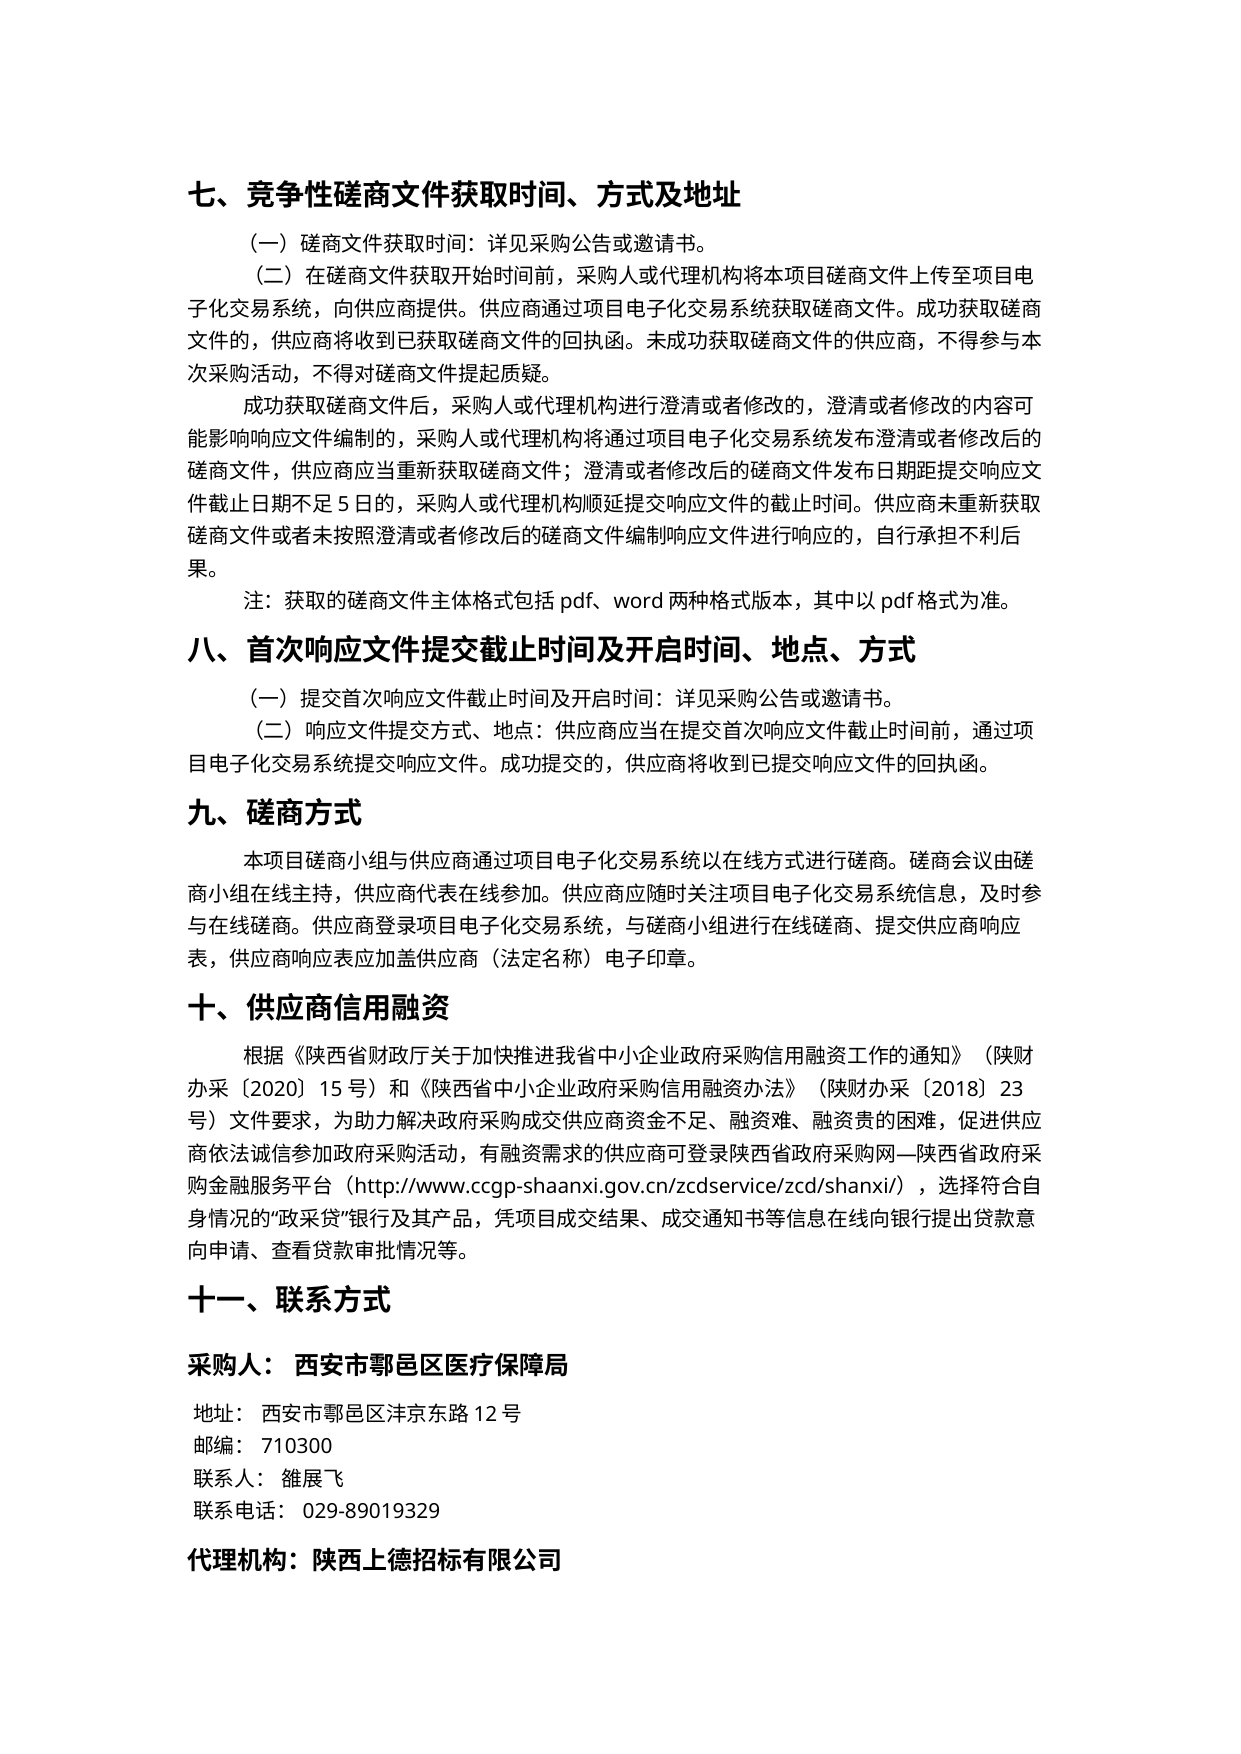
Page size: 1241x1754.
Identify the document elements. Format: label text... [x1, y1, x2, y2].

text （二）响应文件提交方式、地点：供应商应当在提交首次响应文件截止时间前，通过项目电子化交易系统提交响应文件。成功提交的，供应商将收到已提交响应文件的回执函。 [187, 714, 1053, 779]
text 八、首次响应文件提交截止时间及开启时间、地点、方式 [187, 617, 1053, 682]
text 本项目磋商小组与供应商通过项目电子化交易系统以在线方式进行磋商。磋商会议由磋商小组在线主持，供应商代表在线参加。供应商应随时关注项目电子化交易系统信息，及时参与在线磋商。供应商登录项目电子化交易系统，与磋商小组进行在线磋商、提交供应商响应表，供应商响应表应加盖供应商（法定名称）电子印章。 [187, 844, 1053, 974]
text （二）在磋商文件获取开始时间前，采购人或代理机构将本项目磋商文件上传至项目电子化交易系统，向供应商提供。供应商通过项目电子化交易系统获取磋商文件。成功获取磋商文件的，供应商将收到已获取磋商文件的回执函。未成功获取磋商文件的供应商，不得参与本次采购活动，不得对磋商文件提起质疑。 [187, 259, 1053, 389]
text 采购人： 西安市鄠邑区医疗保障局 [187, 1332, 1053, 1397]
text 联系电话： 029-89019329 [187, 1494, 1053, 1527]
text （一）提交首次响应文件截止时间及开启时间：详见采购公告或邀请书。 [187, 682, 1053, 714]
text 成功获取磋商文件后，采购人或代理机构进行澄清或者修改的，澄清或者修改的内容可能影响响应文件编制的，采购人或代理机构将通过项目电子化交易系统发布澄清或者修改后的磋商文件，供应商应当重新获取磋商文件；澄清或者修改后的磋商文件发布日期距提交响应文件截止日期不足5日的，采购人或代理机构顺延提交响应文件的截止时间。供应商未重新获取磋商文件或者未按照澄清或者修改后的磋商文件编制响应文件进行响应的，自行承担不利后果。 [187, 389, 1053, 584]
text 代理机构：陕西上德招标有限公司 [187, 1527, 1053, 1592]
text （一）磋商文件获取时间：详见采购公告或邀请书。 [187, 227, 1053, 259]
text 邮编： 710300 [187, 1429, 1053, 1462]
text 十、供应商信用融资 [187, 974, 1053, 1039]
text 十一、联系方式 [187, 1267, 1053, 1332]
text 九、磋商方式 [187, 779, 1053, 844]
text 根据《陕西省财政厅关于加快推进我省中小企业政府采购信用融资工作的通知》（陕财办采〔2020〕15 号）和《陕西省中小企业政府采购信用融资办法》（陕财办采〔2018〕23 号）文件要求，为助力解决政府采购成交供应商资金不足、融资难、融资贵的困难，促进供应商依法诚信参加政府采购活动，有融资需求的供应商可登录陕西省政府采购网—陕西省政府采购金融服务平台（http://www.ccgp-shaanxi.gov.cn/zcdservice/zcd/shanxi/），选择符合自身情况的“政采贷”银行及其产品，凭项目成交结果、成交通知书等信息在线向银行提出贷款意向申请、查看贷款审批情况等。 [187, 1039, 1053, 1267]
text 注：获取的磋商文件主体格式包括pdf、word两种格式版本，其中以pdf格式为准。 [187, 584, 1053, 617]
text 七、竞争性磋商文件获取时间、方式及地址 [187, 162, 1053, 227]
text 地址： 西安市鄠邑区沣京东路12号 [187, 1397, 1053, 1429]
text 联系人： 雒展飞 [187, 1462, 1053, 1494]
